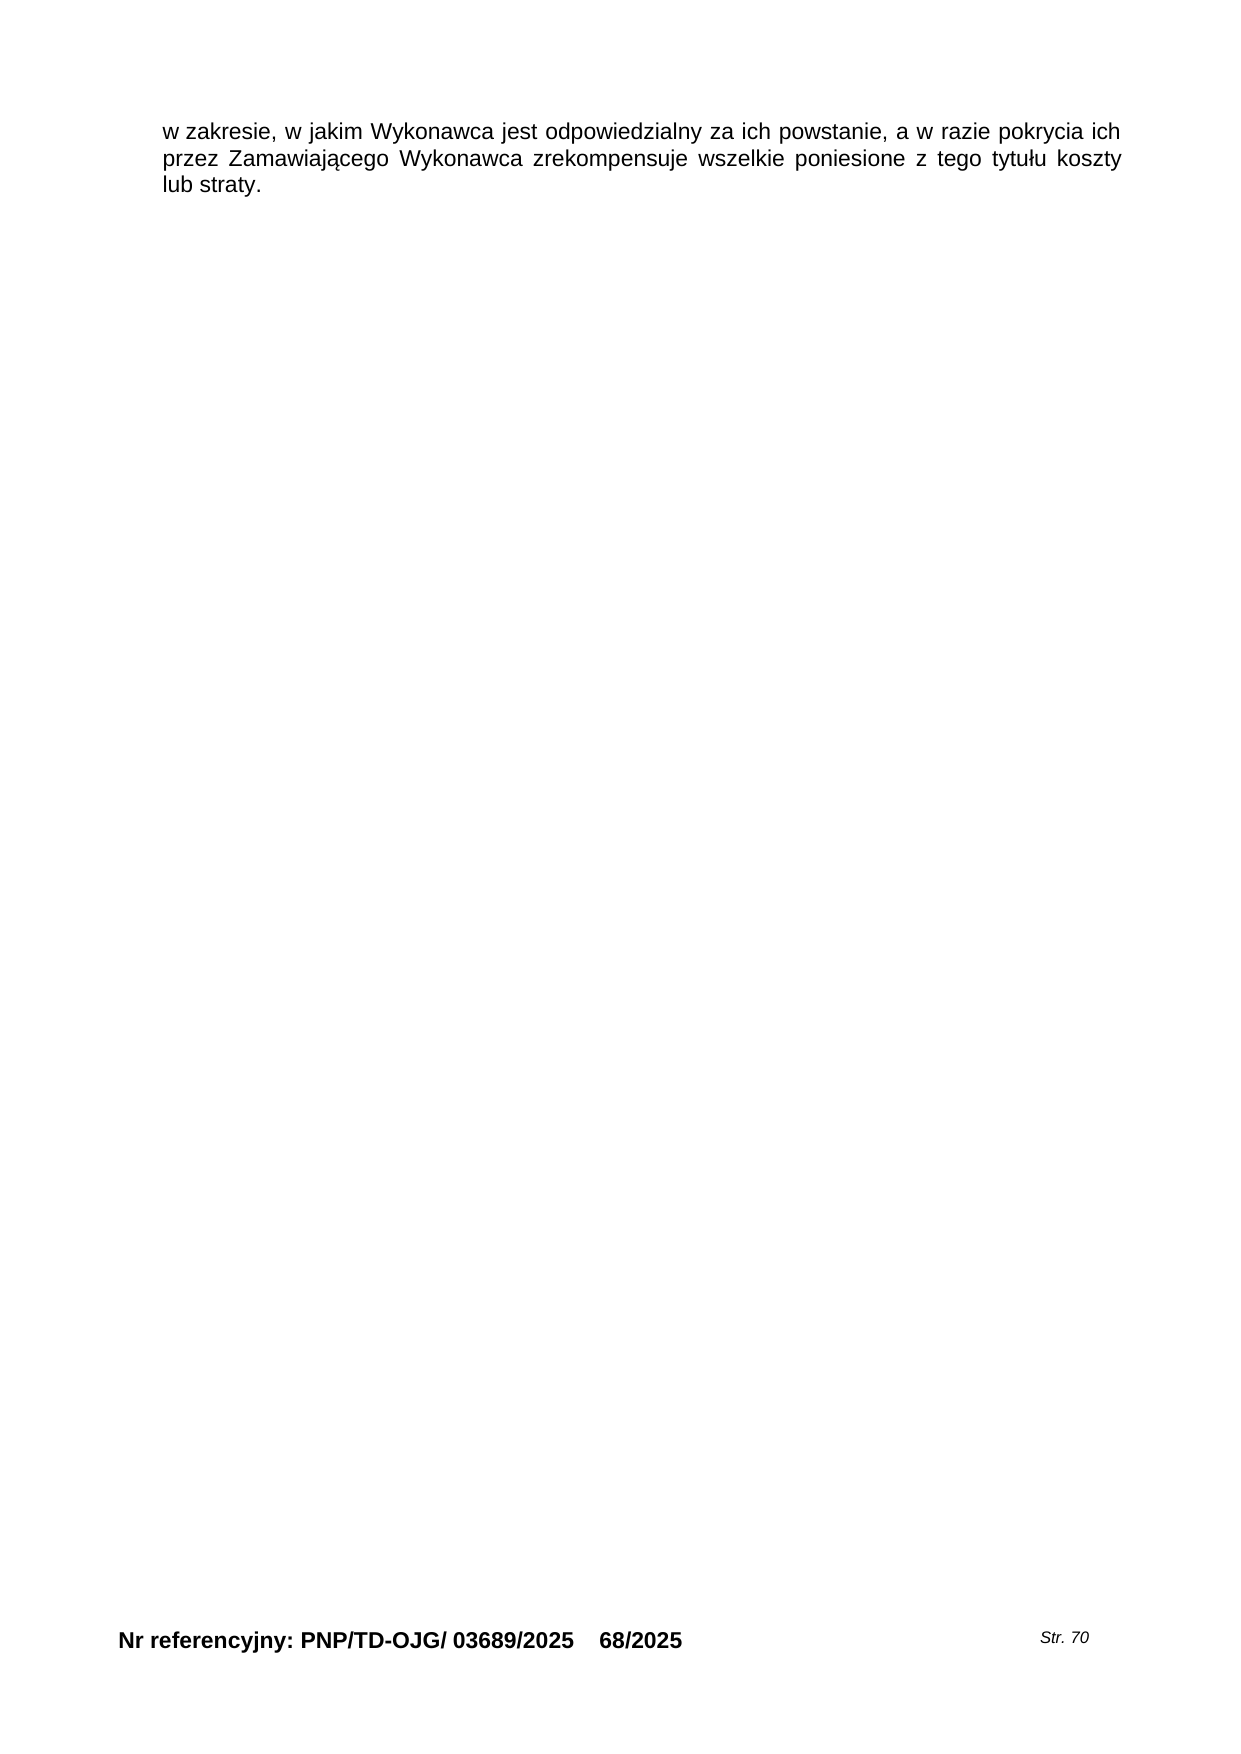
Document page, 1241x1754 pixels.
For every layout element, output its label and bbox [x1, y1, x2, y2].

list [118, 118, 1122, 197]
